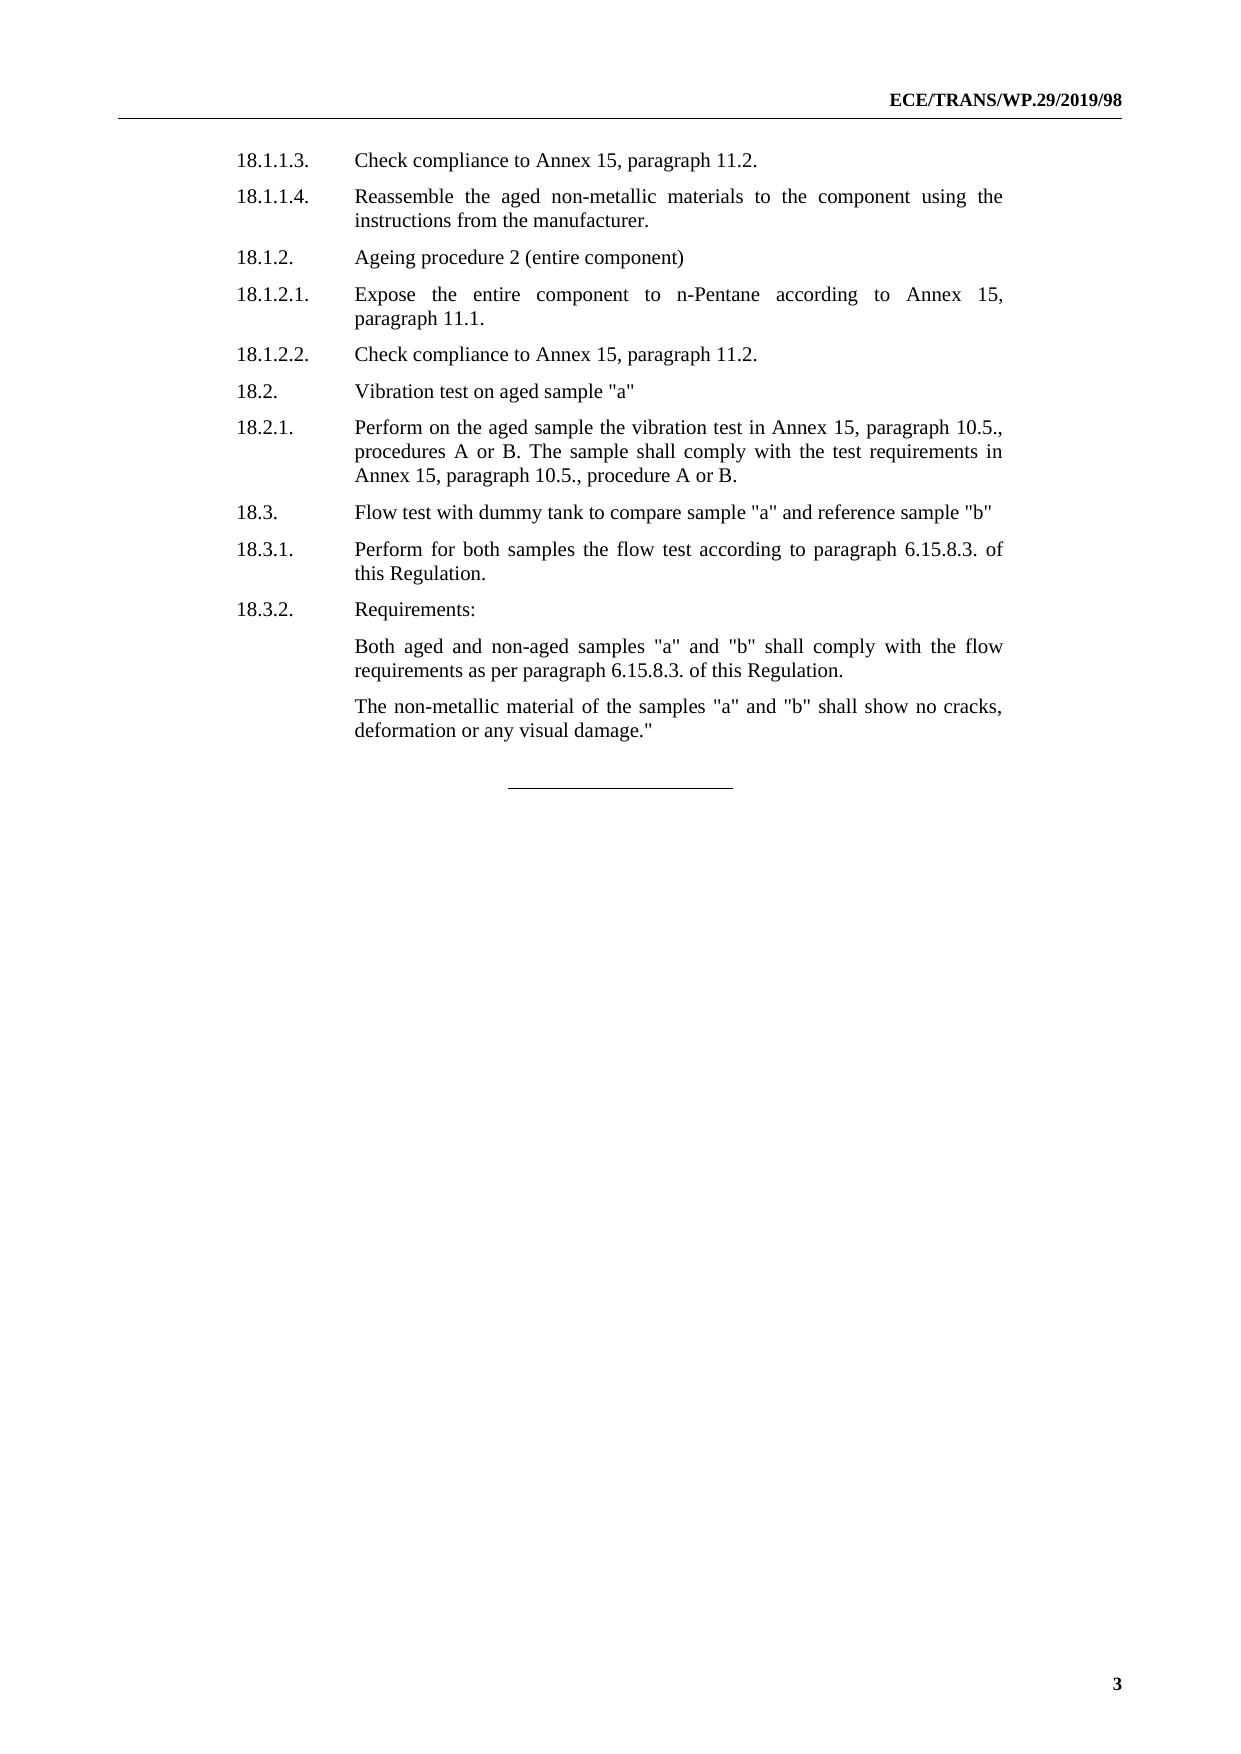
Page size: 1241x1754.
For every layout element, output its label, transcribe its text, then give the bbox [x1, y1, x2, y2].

text The non-metallic material of the samples "a" and "b" shall show no cracks, deformation or any visual damage." [236, 694, 1004, 742]
text 18.3.2. Requirements: [236, 597, 1004, 621]
text 18.1.2. Ageing procedure 2 (entire component) [236, 245, 1004, 269]
text 18.1.1.3. Check compliance to Annex 15, paragraph 11.2. [236, 148, 1004, 172]
text 18.1.2.1. Expose the entire component to n-Pentane according to Annex 15, paragraph 11.1. [236, 281, 1004, 329]
text 18.3.1. Perform for both samples the flow test according to paragraph 6.15.8.3. of this Regulation. [236, 536, 1004, 584]
text 18.1.1.4. Reassemble the aged non-metallic materials to the component using the instructions from the manufacturer. [236, 184, 1004, 232]
text 18.3. Flow test with dummy tank to compare sample "a" and reference sample "b" [236, 500, 1004, 524]
text 18.2. Vibration test on aged sample "a" [236, 379, 1004, 403]
text Both aged and non-aged samples "a" and "b" shall comply with the flow requirements as per paragraph 6.15.8.3. of this Regulation. [236, 634, 1004, 682]
text 18.1.2.2. Check compliance to Annex 15, paragraph 11.2. [236, 342, 1004, 366]
text 18.2.1. Perform on the aged sample the vibration test in Annex 15, paragraph 10.5., procedures A or B. The sample shall comply with the test requirements in Annex 15, paragraph 10.5., procedure A or B. [236, 415, 1004, 487]
